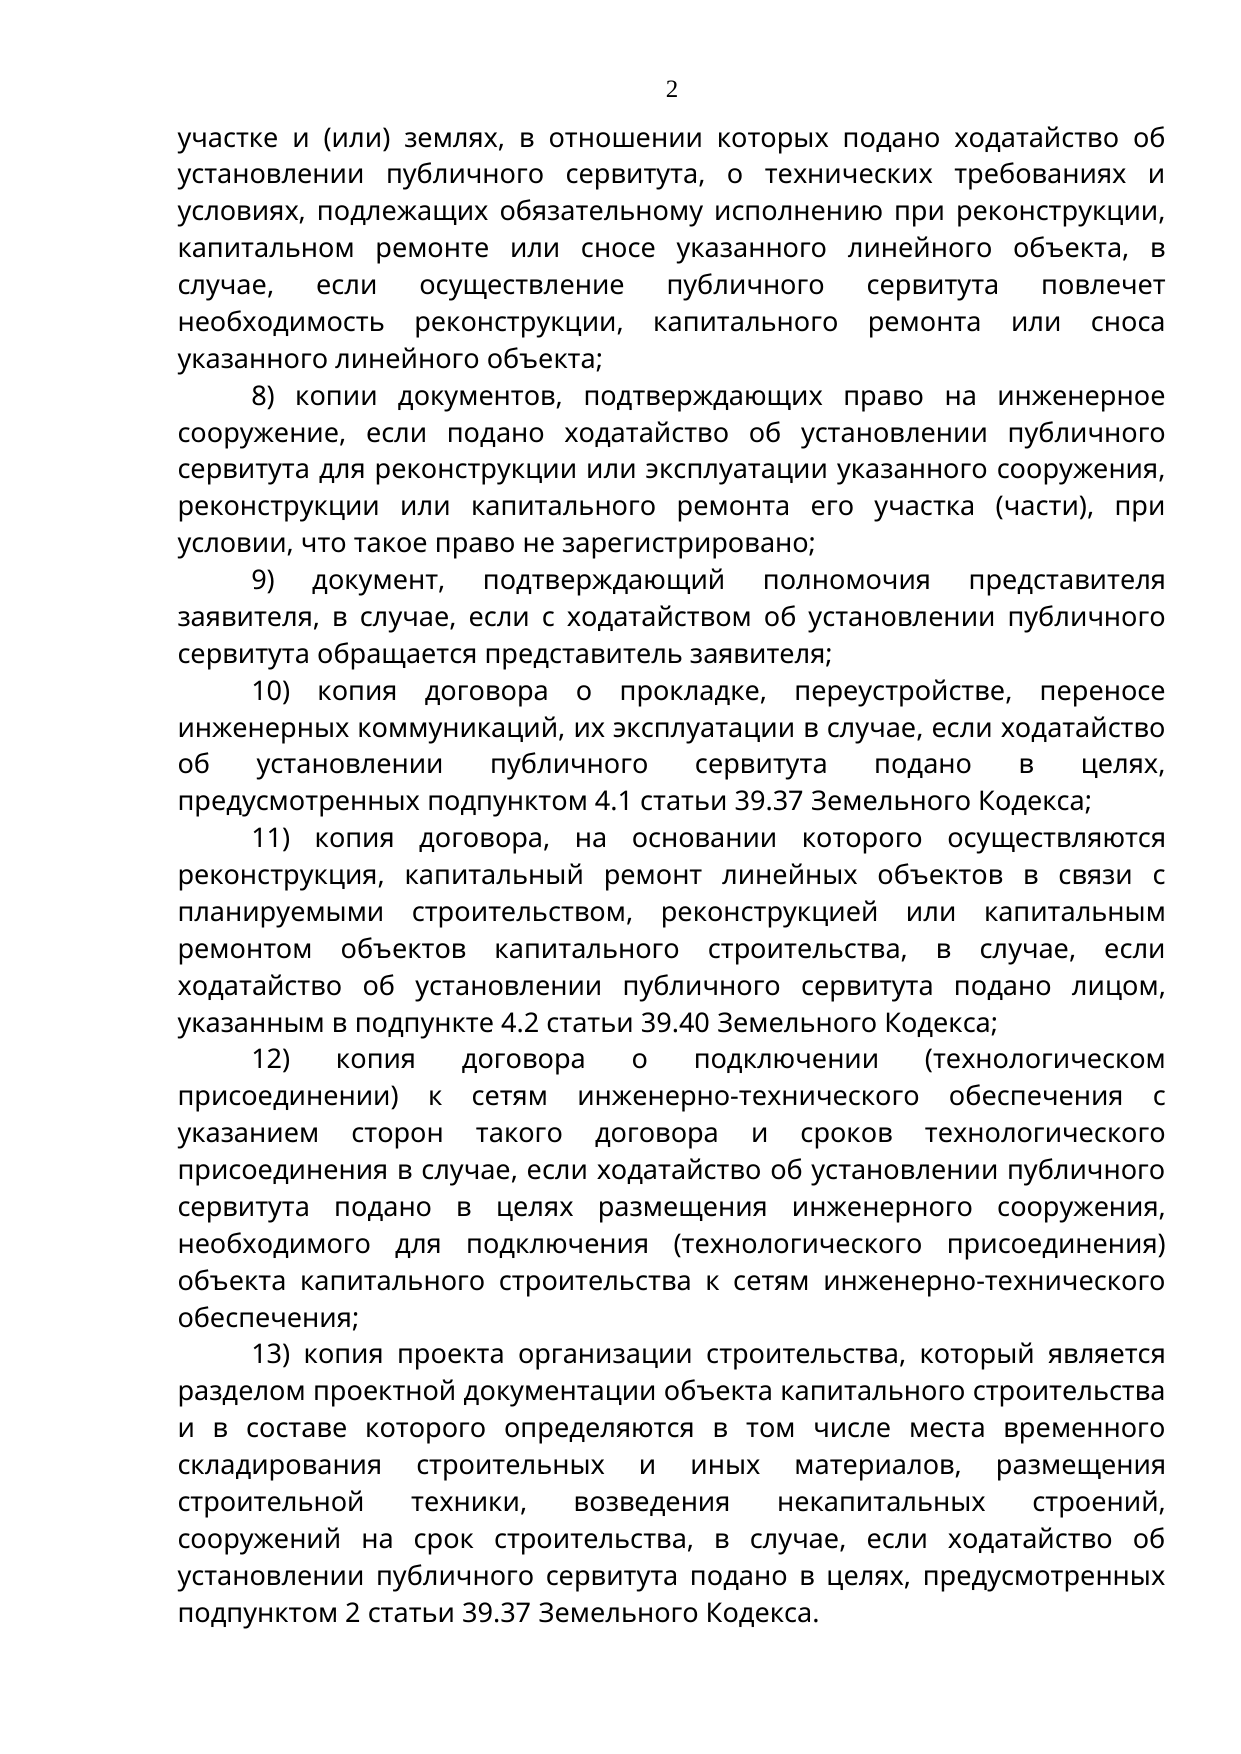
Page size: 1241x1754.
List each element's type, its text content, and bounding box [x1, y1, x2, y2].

text 13) копия проекта организации строительства, который является разделом проектной документации объекта капитального строительства и в составе которого определяются в том числе места временного складирования строительных и иных материалов, размещения строительной техники, возведения некапитальных строений, сооружений на срок строительства, в случае, если ходатайство об установлении публичного сервитута подано в целях, предусмотренных подпунктом 2 статьи 39.37 Земельного Кодекса. [177, 1335, 1167, 1630]
text 12) копия договора о подключении (технологическом присоединении) к сетям инженерно-технического обеспечения с указанием сторон такого договора и сроков технологического присоединения в случае, если ходатайство об установлении публичного сервитута подано в целях размещения инженерного сооружения, необходимого для подключения (технологического присоединения) объекта капитального строительства к сетям инженерно-технического обеспечения; [177, 1040, 1167, 1335]
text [177, 118, 1167, 376]
text 10) копия договора о прокладке, переустройстве, переносе инженерных коммуникаций, их эксплуатации в случае, если ходатайство об установлении публичного сервитута подано в целях, предусмотренных подпунктом 4.1 статьи 39.37 Земельного Кодекса; [177, 671, 1167, 819]
text 9) документ, подтверждающий полномочия представителя заявителя, в случае, если с ходатайством об установлении публичного сервитута обращается представитель заявителя; [177, 561, 1167, 671]
text 8) копии документов, подтверждающих право на инженерное сооружение, если подано ходатайство об установлении публичного сервитута для реконструкции или эксплуатации указанного сооружения, реконструкции или капитального ремонта его участка (части), при условии, что такое право не зарегистрировано; [177, 376, 1167, 561]
text 11) копия договора, на основании которого осуществляются реконструкция, капитальный ремонт линейных объектов в связи с планируемыми строительством, реконструкцией или капитальным ремонтом объектов капитального строительства, в случае, если ходатайство об установлении публичного сервитута подано лицом, указанным в подпункте 4.2 статьи 39.40 Земельного Кодекса; [177, 819, 1167, 1040]
